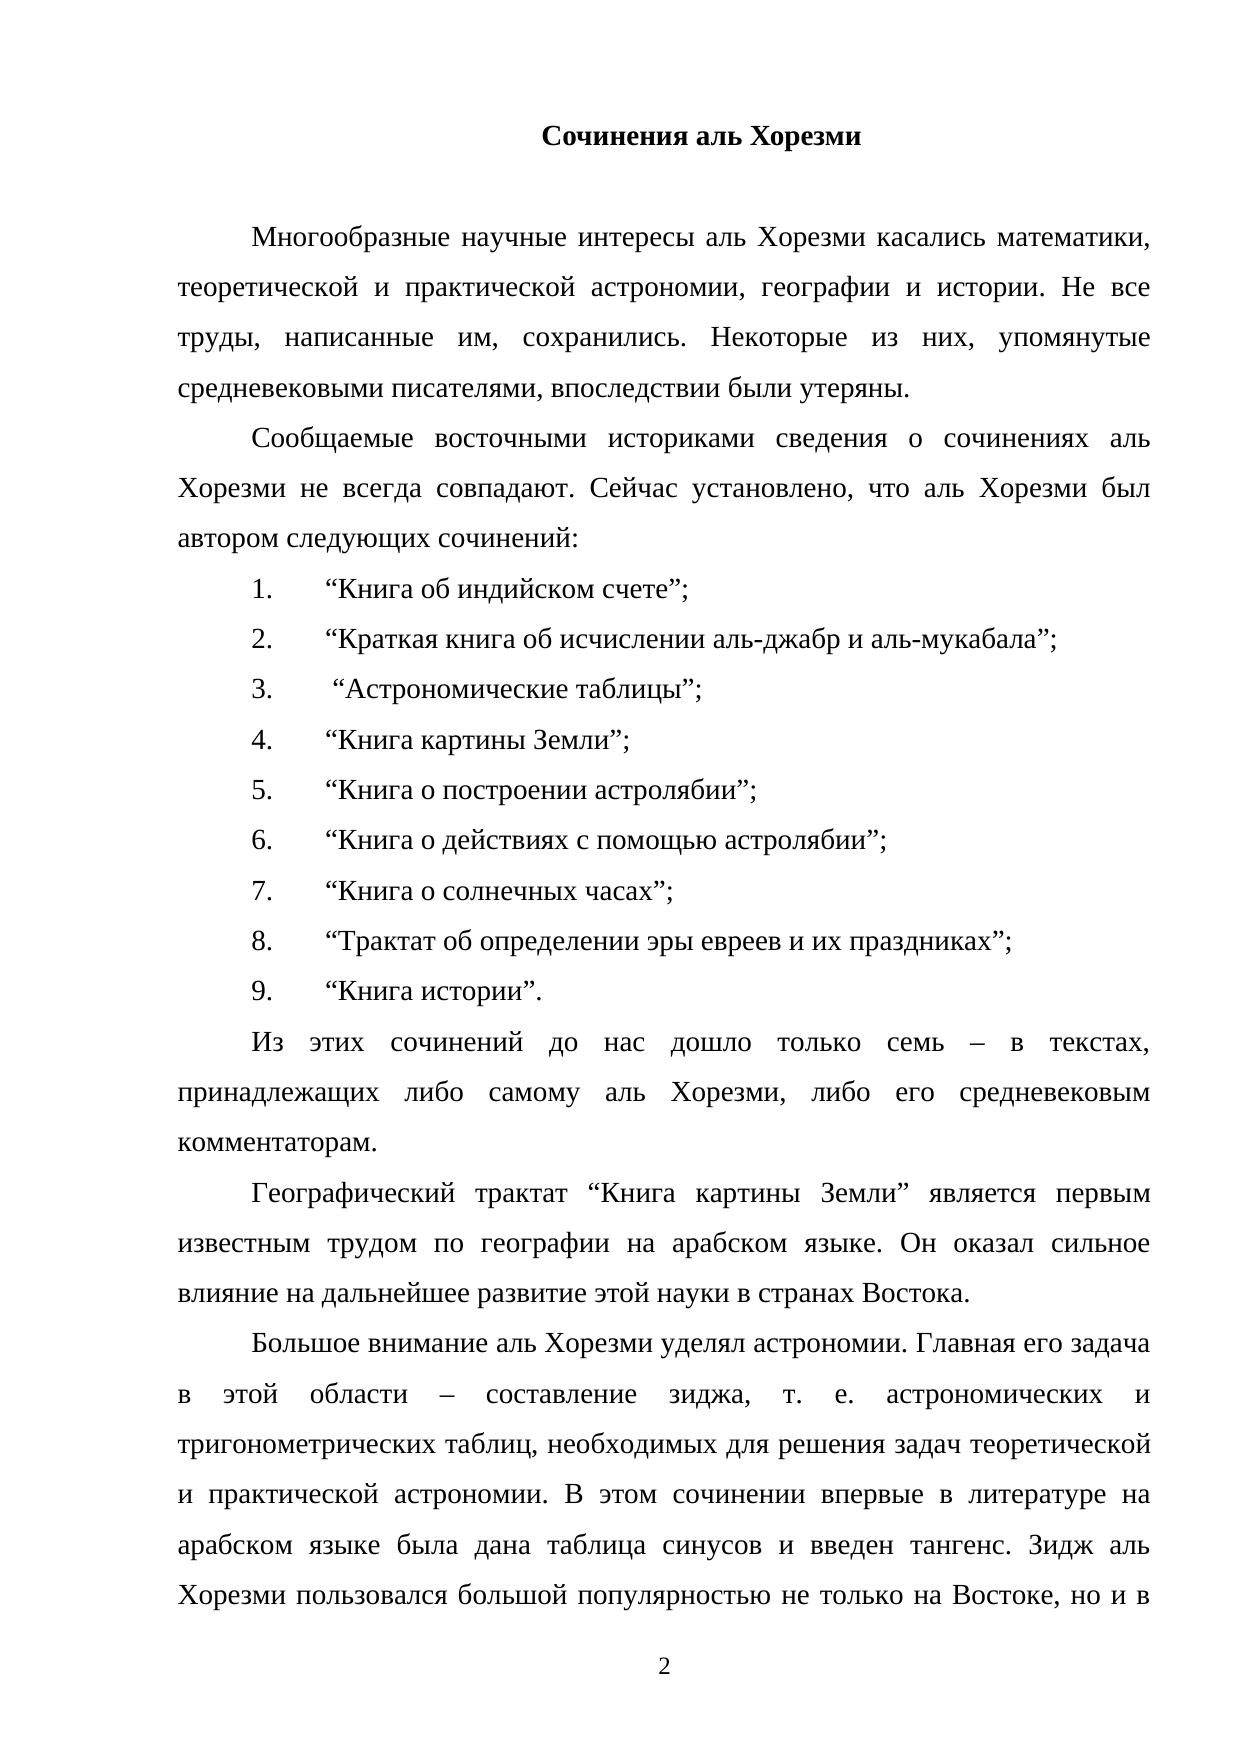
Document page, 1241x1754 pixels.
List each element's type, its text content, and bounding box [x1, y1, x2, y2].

list “Книга истории”. [177, 973, 1152, 1007]
list “Краткая книга об исчислении аль-джабр и аль-мукабала”; [177, 621, 1152, 655]
text Многообразные научные интересы аль Хорезми касались математики, теоретической и практической астрономии, географии и истории. Не все труды, написанные им, сохранились. Некоторые из них, упомянутые средневековыми писателями, впоследствии были утеряны. [177, 219, 1152, 403]
text Сообщаемые восточными историками сведения о сочинениях аль Хорезми не всегда совпадают. Сейчас установлено, что аль Хорезми был автором следующих сочинений: [177, 420, 1152, 554]
subtitle Сочинения аль Хорезми [177, 118, 1152, 152]
list “Книга о солнечных часах”; [177, 873, 1152, 906]
list “Книга о построении астролябии”; [177, 772, 1152, 806]
list “Книга о действиях с помощью астролябии”; [177, 822, 1152, 856]
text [177, 1326, 1152, 1611]
list “Трактат об определении эры евреев и их праздниках”; [177, 923, 1152, 957]
text Географический трактат “Книга картины Земли” является первым известным трудом по географии на арабском языке. Он оказал сильное влияние на дальнейшее развитие этой науки в странах Востока. [177, 1175, 1152, 1309]
list “Астрономические таблицы”; [177, 672, 1152, 705]
text Из этих сочинений до нас дошло только семь – в текстах, принадлежащих либо самому аль Хорезми, либо его средневековым комментаторам. [177, 1024, 1152, 1158]
list “Книга об индийском счете”; [177, 571, 1152, 604]
list “Книга картины Земли”; [177, 722, 1152, 755]
